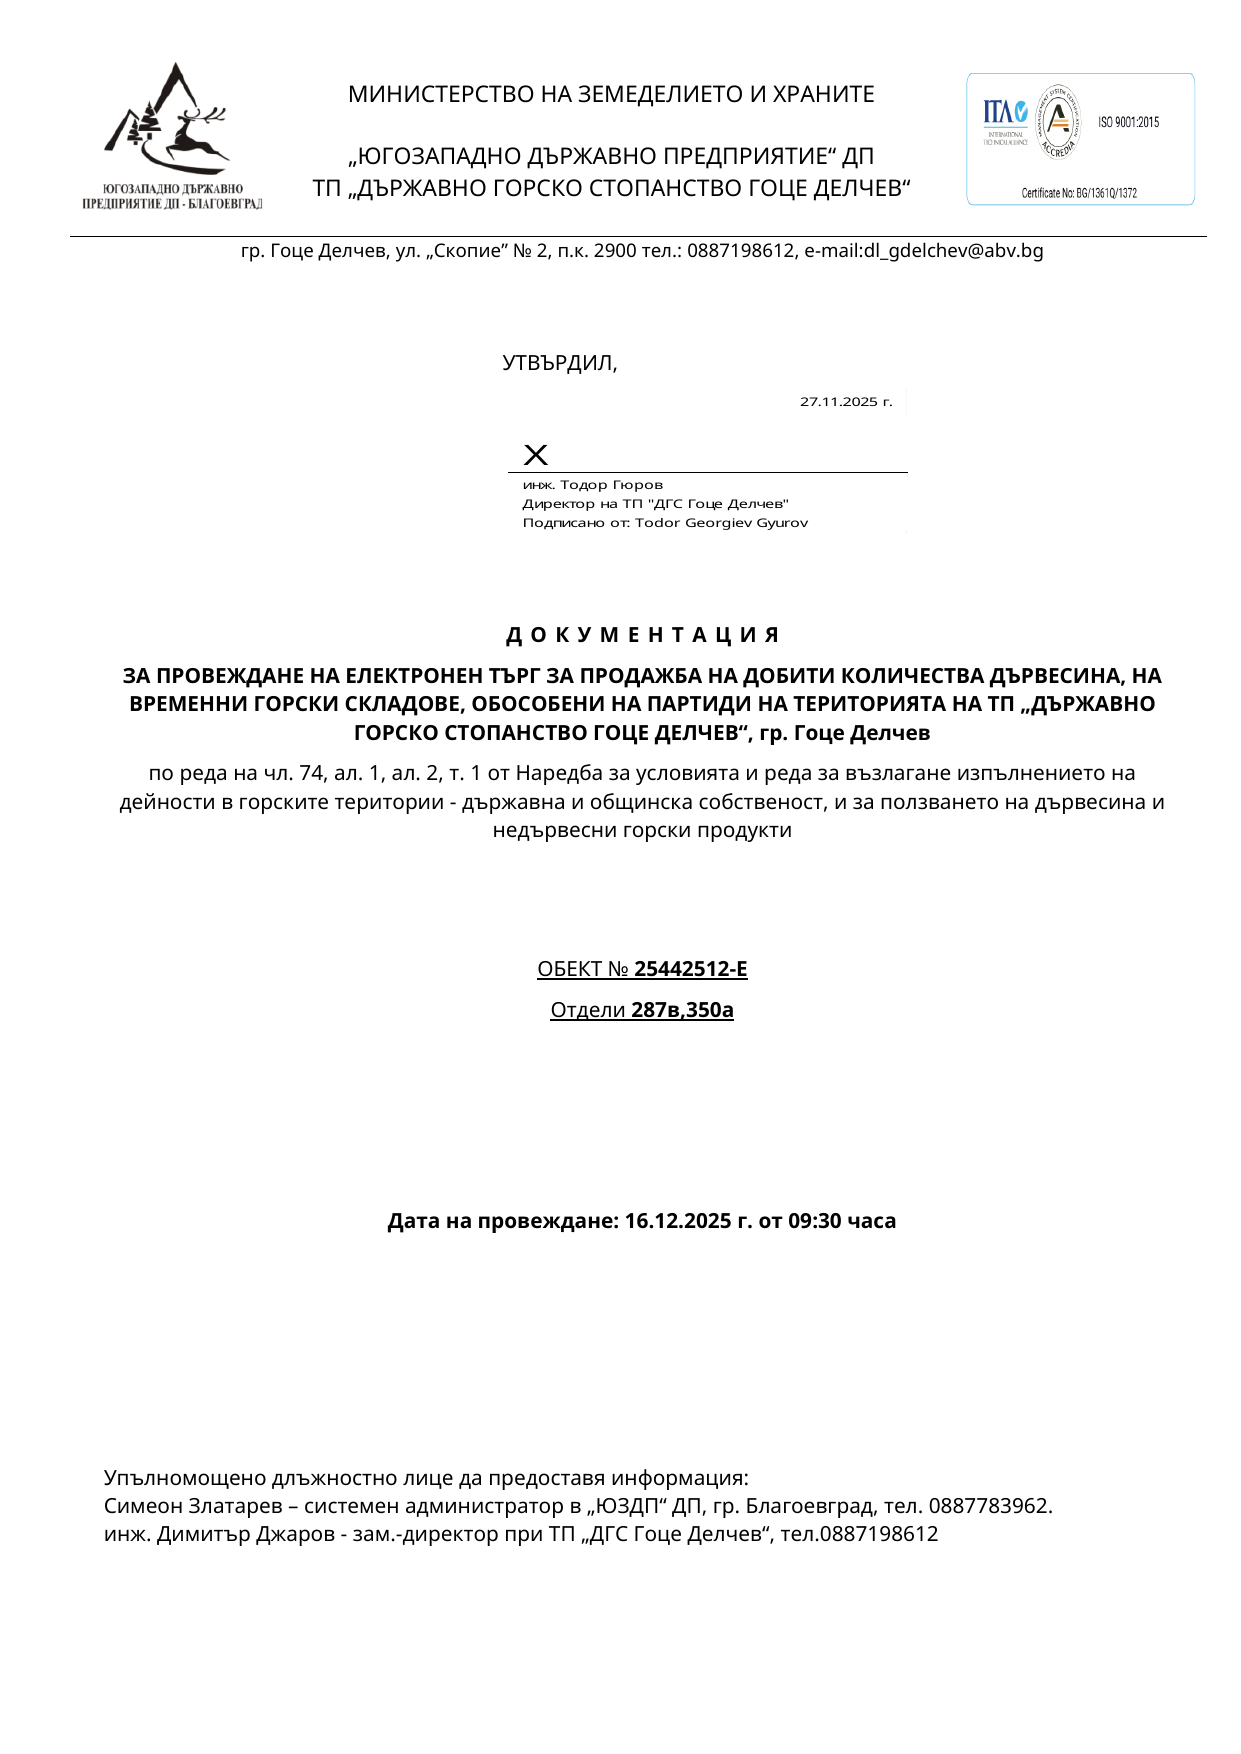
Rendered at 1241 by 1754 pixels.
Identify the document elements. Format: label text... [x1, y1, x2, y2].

text УТВЪРДИЛ, [103, 348, 1181, 377]
table_header [70, 44, 269, 236]
text гр. Гоце Делчев, ул. „Скопие” № 2, п.к. 2900 тел.: 0887198612, e-mail:dl_gdelchev@abv.bg [103, 237, 1181, 263]
table_header МИНИСТЕРСТВО НА ЗЕМЕДЕЛИЕТО И ХРАНИТЕ „ЮГОЗАПАДНО ДЪРЖАВНО ПРЕДПРИЯТИЕ“ ДП ТП „ДЪРЖАВНО ГОРСКО СТОПАНСТВО ГОЦЕ ДЕЛЧЕВ“ [269, 44, 953, 236]
text Дата на провеждане: 16.12.2025 г. от 09:30 часа [103, 1207, 1181, 1235]
text ЗА ПРОВЕЖДАНЕ НА ЕЛЕКТРОНЕН ТЪРГ ЗА ПРОДАЖБА НА ДОБИТИ КОЛИЧЕСТВА ДЪРВЕСИНА, НА ВРЕМЕННИ ГОРСКИ СКЛАДОВЕ, ОБОСОБЕНИ НА ПАРТИДИ НА ТЕРИТОРИЯТА НА ТП „ДЪРЖАВНО ГОРСКО СТОПАНСТВО ГОЦЕ ДЕЛЧЕВ“, гр. Гоце Делчев [103, 661, 1181, 746]
text по реда на чл. 74, ал. 1, ал. 2, т. 1 от Наредба за условията и реда за възлагане изпълнението на дейности в горските територии - държавна и общинска собственост, и за ползването на дървесина и недървесни горски продукти [103, 758, 1181, 844]
text Отдели 287в,350а [103, 995, 1181, 1023]
text ДОКУМЕНТАЦИЯ [103, 620, 1181, 648]
table_header [954, 44, 1207, 236]
text Упълномощено длъжностно лице да предоставя информация: [103, 1463, 1181, 1491]
picture [965, 71, 1196, 210]
text ОБЕКТ № 25442512-Е [103, 954, 1181, 983]
picture [82, 62, 263, 210]
text Симеон Златарев – системен администратор в „ЮЗДП“ ДП, гр. Благоевград, тел. 0887783962. [103, 1491, 1181, 1519]
text инж. Димитър Джаров - зам.-директор при ТП „ДГС Гоце Делчев“, тел.0887198612 [103, 1519, 1181, 1548]
